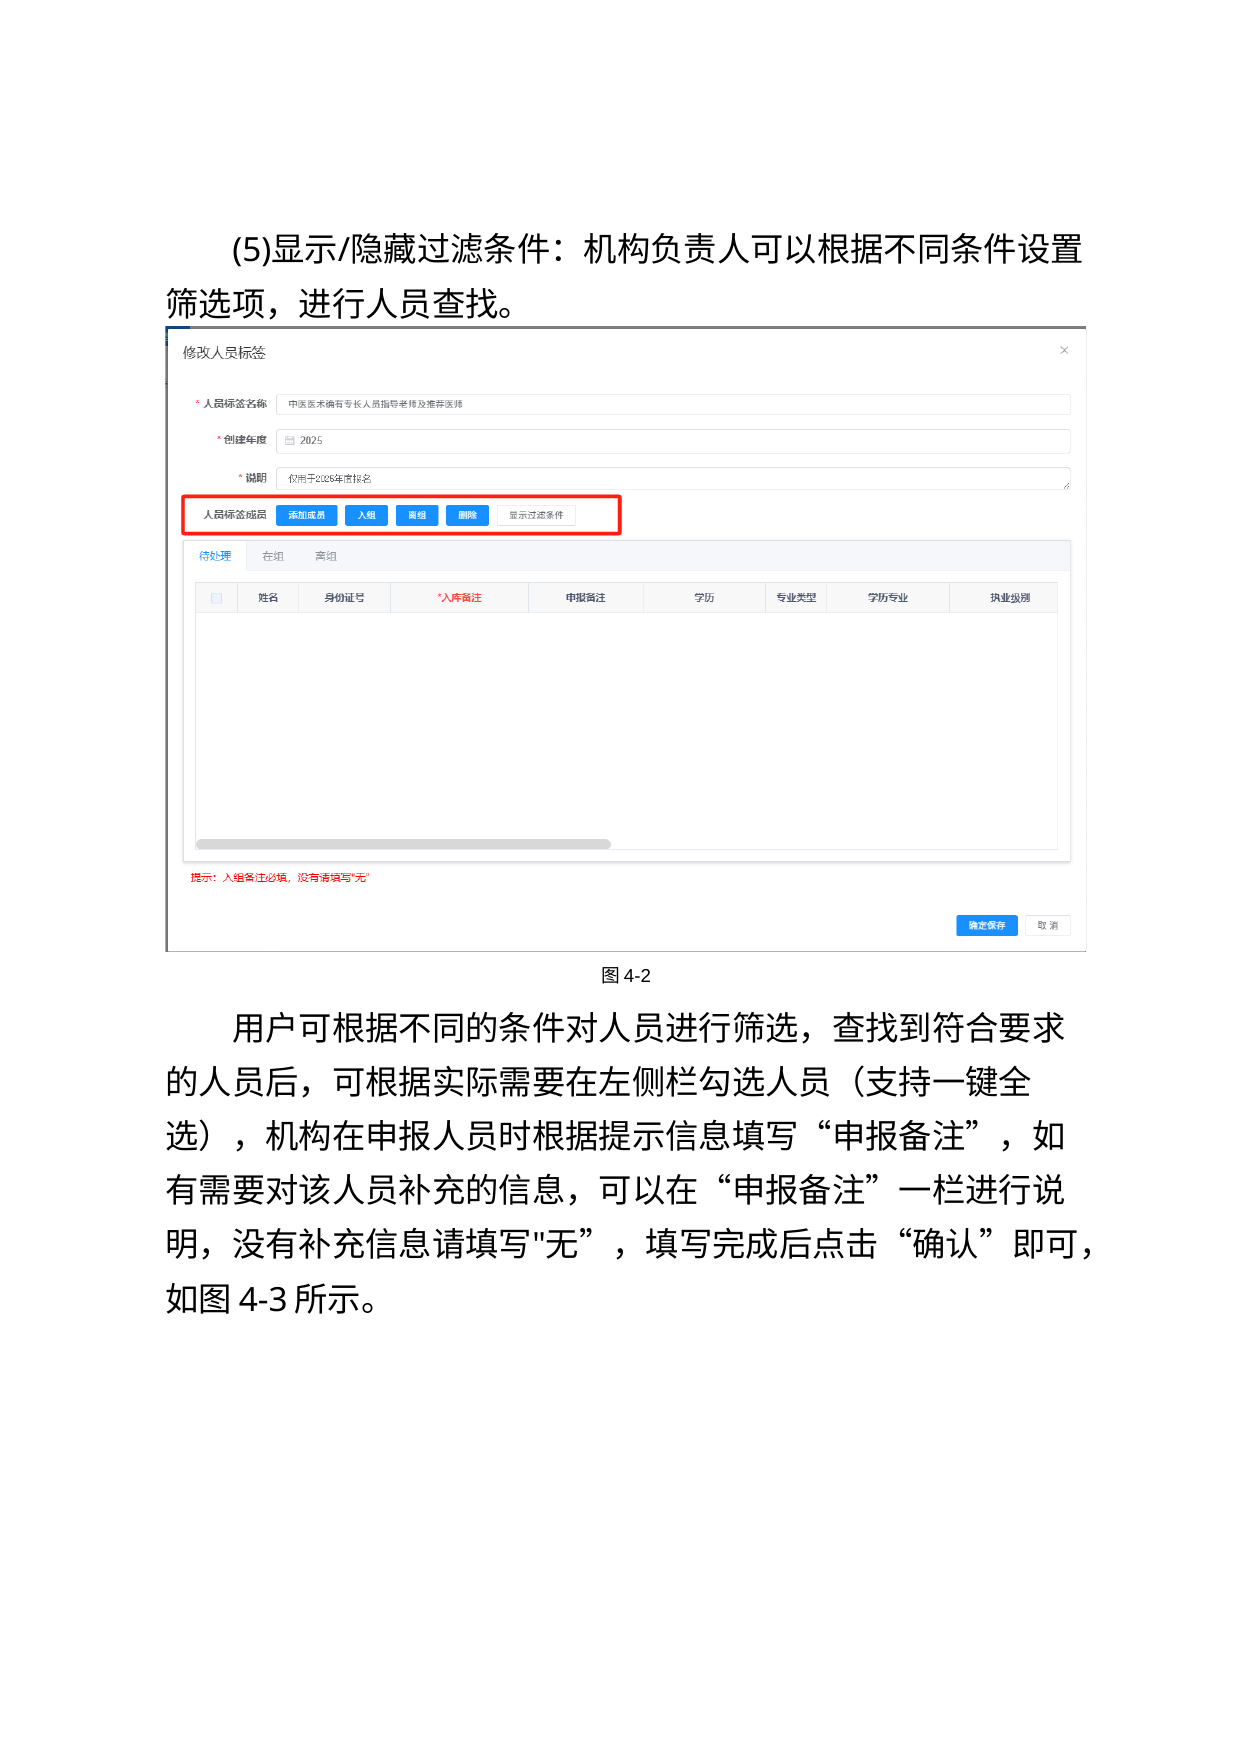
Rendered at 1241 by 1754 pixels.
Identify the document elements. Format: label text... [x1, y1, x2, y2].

text 用户可根据不同的条件对人员进行筛选，查找到符合要求的人员后，可根据实际需要在左侧栏勾选人员（支持一键全选），机构在申报人员时根据提示信息填写“申报备注”，如有需要对该人员补充的信息，可以在“申报备注”一栏进行说明，没有补充信息请填写"无”，填写完成后点击“确认”即可，如图4-3所示。 [165, 997, 1087, 1322]
text (5)显示/隐藏过滤条件：机构负责人可以根据不同条件设置筛选项，进行人员查找。 [165, 218, 1087, 326]
text 图4-2 [165, 964, 1087, 986]
picture [165, 326, 1087, 952]
